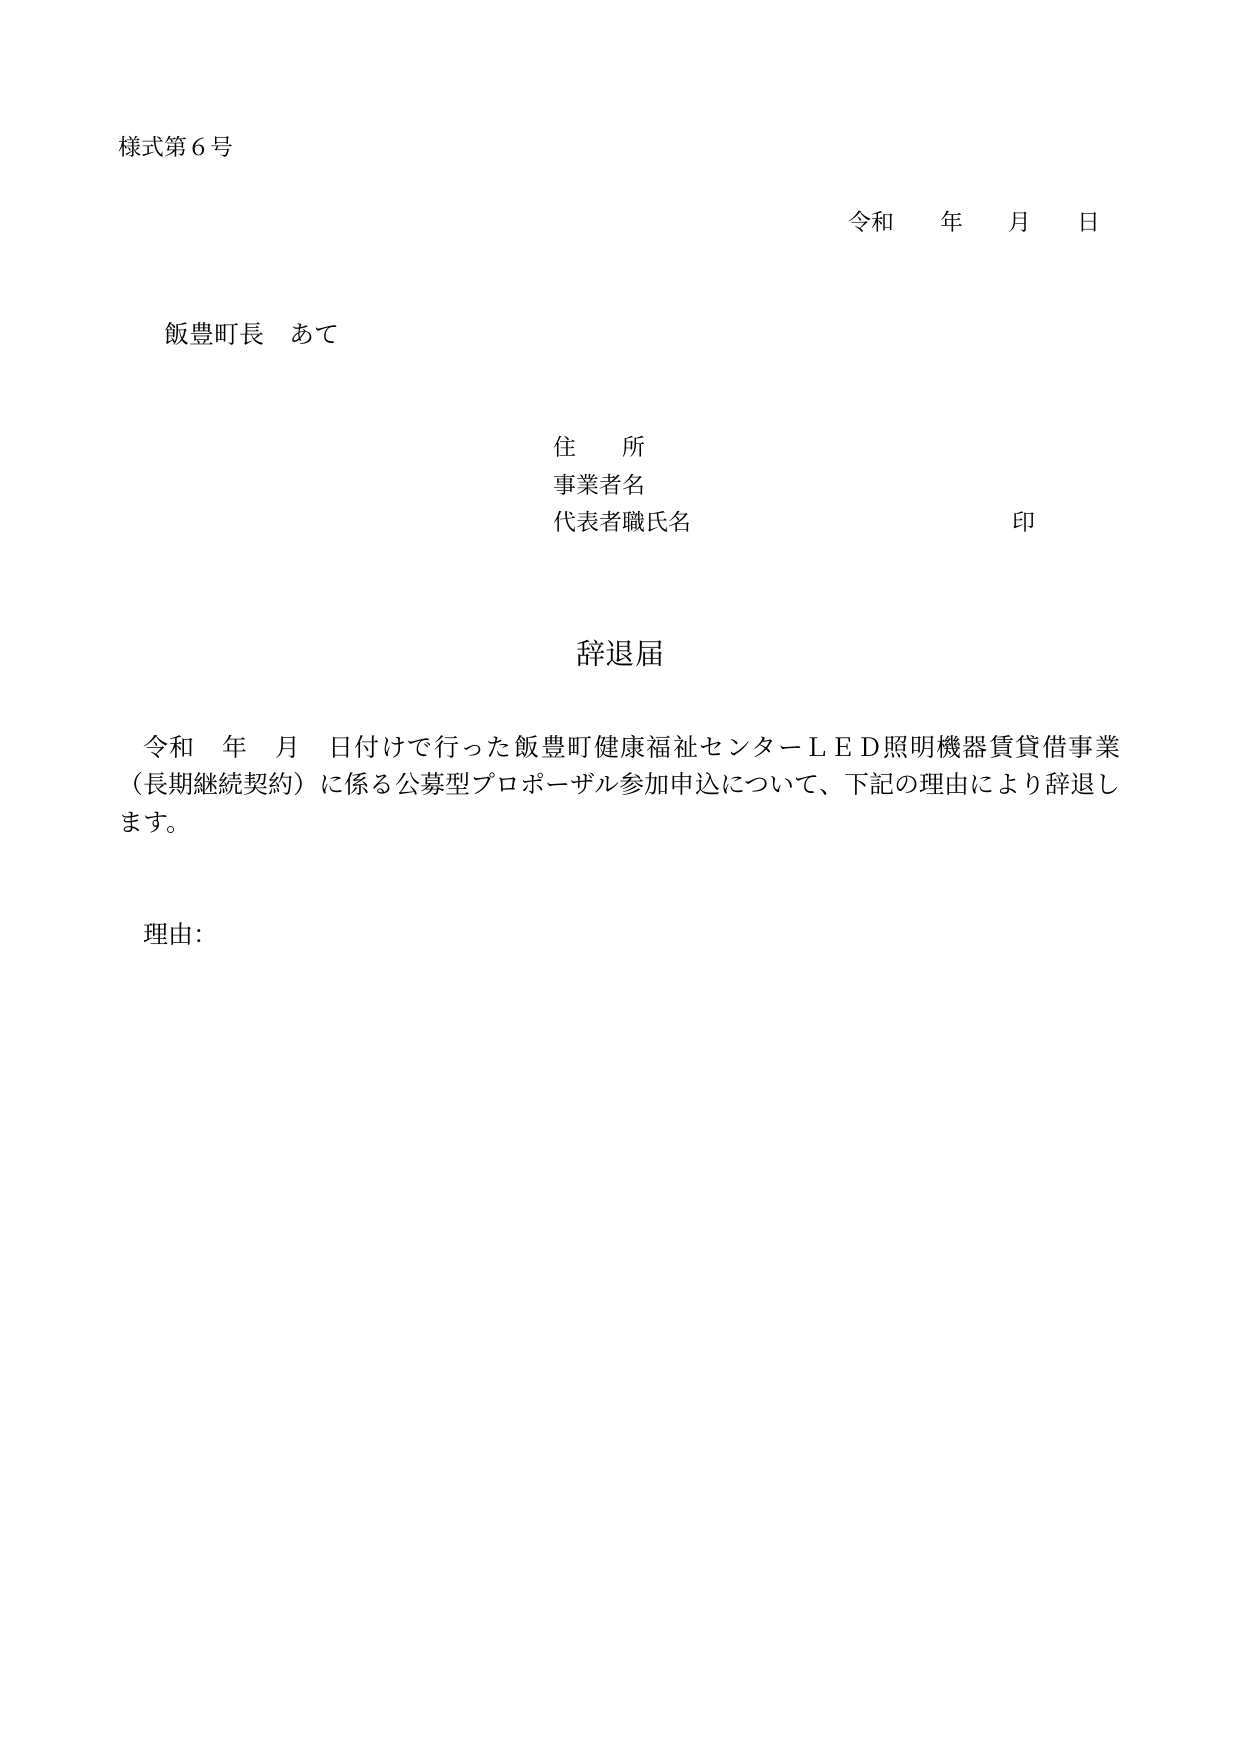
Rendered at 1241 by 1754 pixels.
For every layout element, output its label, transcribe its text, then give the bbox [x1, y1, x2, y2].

text 飯豊町長 あて [118, 314, 1122, 352]
text 辞退届 [118, 614, 1122, 689]
text 代表者職氏名 印 [118, 502, 1122, 539]
text 様式第６号 [118, 127, 1122, 164]
text 事業者名 [118, 464, 1122, 502]
text 令和 年 月 日付けで行った飯豊町健康福祉センターＬＥＤ照明機器賃貸借事業 （長期継続契約）に係る公募型プロポーザル参加申込について、下記の理由により辞退します。 [118, 727, 1122, 839]
text 理由： [118, 914, 1122, 952]
text 住 所 [118, 427, 1122, 464]
text 令和 年 月 日 [118, 202, 1100, 239]
